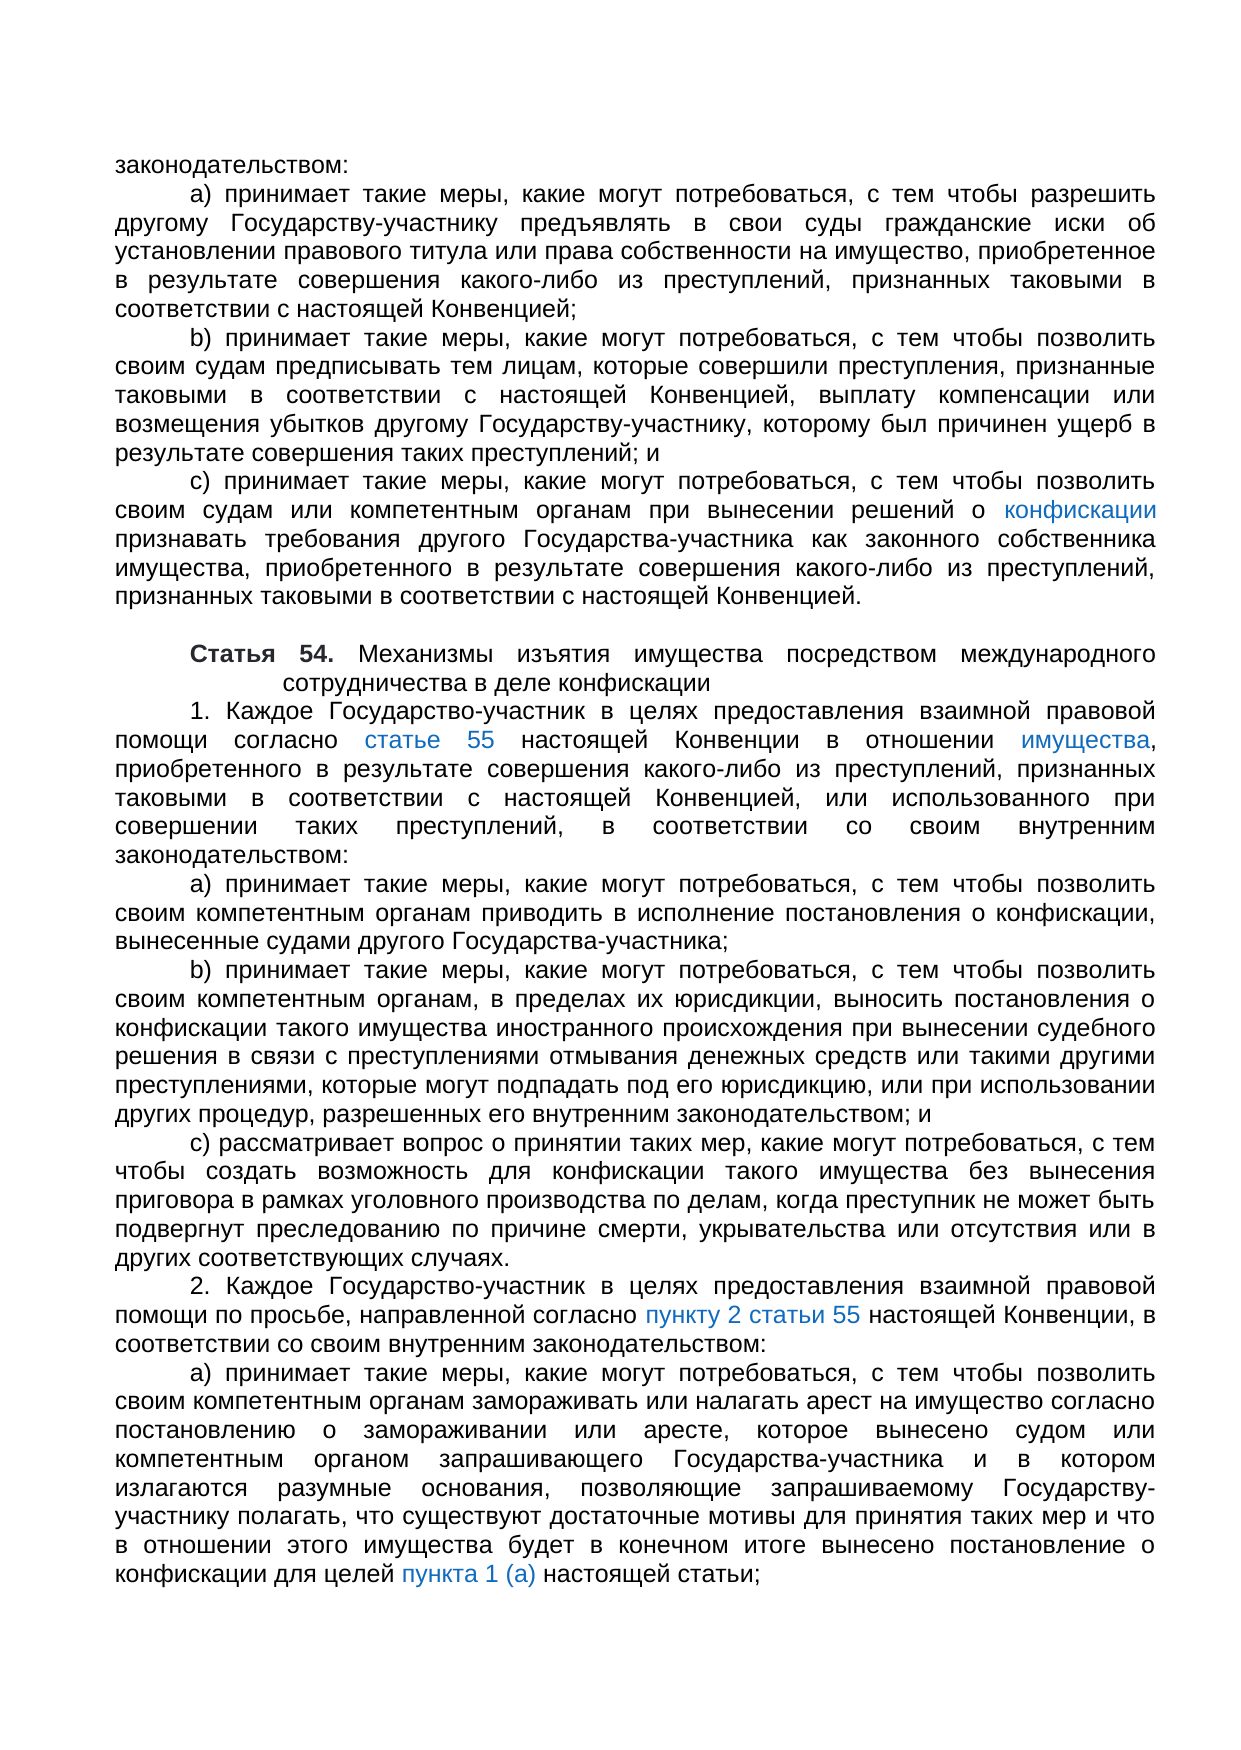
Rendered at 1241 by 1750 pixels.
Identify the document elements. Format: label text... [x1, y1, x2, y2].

text а) принимает такие меры, какие могут потребоваться, с тем чтобы позволить своим компетентным органам замораживать или налагать арест на имущество согласно постановлению о замораживании или аресте, которое вынесено судом или компетентным органом запрашивающего Государства-участника и в котором излагаются разумные основания, позволяющие запрашиваемому Государству-участнику полагать, что существуют достаточные мотивы для принятия таких мер и что в отношении этого имущества будет в конечном итоге вынесено постановление о конфискации для целей пункта 1 (а) настоящей статьи; [114, 1357, 1157, 1587]
text а) принимает такие меры, какие могут потребоваться, с тем чтобы позволить своим компетентным органам приводить в исполнение постановления о конфискации, вынесенные судами другого Государства-участника; [114, 869, 1157, 955]
text 2. Каждое Государство-участник в целях предоставления взаимной правовой помощи по просьбе, направленной согласно пункту 2 статьи 55 настоящей Конвенции, в соответствии со своим внутренним законодательством: [114, 1271, 1157, 1357]
text с) принимает такие меры, какие могут потребоваться, с тем чтобы позволить своим судам или компетентным органам при вынесении решений о конфискации признавать требования другого Государства-участника как законного собственника имущества, приобретенного в результате совершения какого-либо из преступлений, признанных таковыми в соответствии с настоящей Конвенцией. [114, 466, 1157, 610]
text с) рассматривает вопрос о принятии таких мер, какие могут потребоваться, с тем чтобы создать возможность для конфискации такого имущества без вынесения приговора в рамках уголовного производства по делам, когда преступник не может быть подвергнут преследованию по причине смерти, укрывательства или отсутствия или в других соответствующих случаях. [114, 1127, 1157, 1271]
text 1. Каждое Государство-участник в целях предоставления взаимной правовой помощи согласно статье 55 настоящей Конвенции в отношении имущества, приобретенного в результате совершения какого-либо из преступлений, признанных таковыми в соответствии с настоящей Конвенцией, или использованного при совершении таких преступлений, в соответствии со своим внутренним законодательством: [114, 696, 1157, 869]
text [114, 150, 1157, 179]
text b) принимает такие меры, какие могут потребоваться, с тем чтобы позволить своим судам предписывать тем лицам, которые совершили преступления, признанные таковыми в соответствии с настоящей Конвенцией, выплату компенсации или возмещения убытков другому Государству-участнику, которому был причинен ущерб в результате совершения таких преступлений; и [114, 322, 1157, 466]
text а) принимает такие меры, какие могут потребоваться, с тем чтобы разрешить другому Государству-участнику предъявлять в свои суды гражданские иски об установлении правового титула или права собственности на имущество, приобретенное в результате совершения какого-либо из преступлений, признанных таковыми в соответствии с настоящей Конвенцией; [114, 179, 1157, 322]
text Статья 54. Механизмы изъятия имущества посредством международного сотрудничества в деле конфискации [189, 639, 1157, 696]
text b) принимает такие меры, какие могут потребоваться, с тем чтобы позволить своим компетентным органам, в пределах их юрисдикции, выносить постановления о конфискации такого имущества иностранного происхождения при вынесении судебного решения в связи с преступлениями отмывания денежных средств или такими другими преступлениями, которые могут подпадать под его юрисдикцию, или при использовании других процедур, разрешенных его внутренним законодательством; и [114, 955, 1157, 1127]
